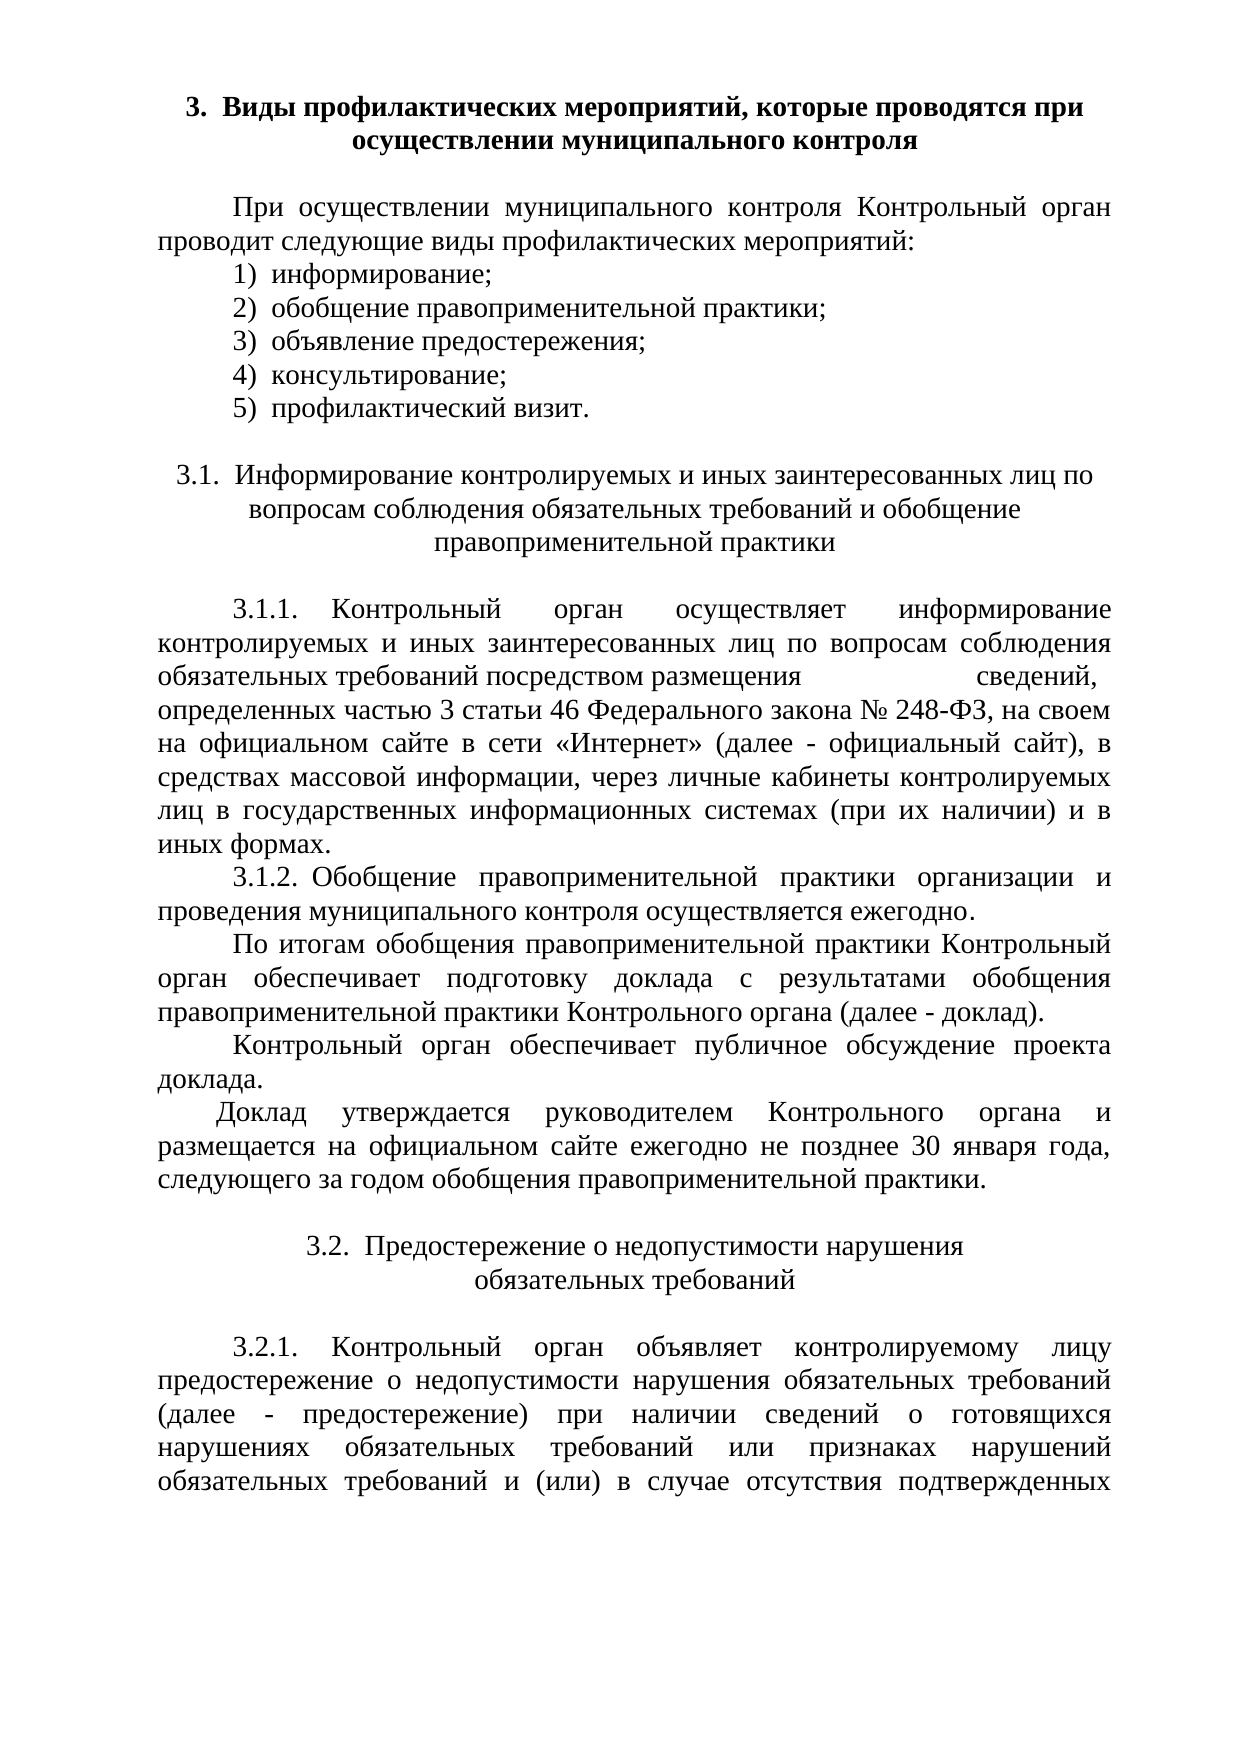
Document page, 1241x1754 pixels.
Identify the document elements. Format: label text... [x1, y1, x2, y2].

text определенных частью 3 статьи 46 Федерального закона № 248-ФЗ, на своем на официальном сайте в сети «Интернет» (далее - официальный сайт), в средствах массовой информации, через личные кабинеты контролируемых лиц в государственных информационных системах (при их наличии) и в иных формах. [157, 692, 1112, 859]
list информирование; [157, 256, 1112, 290]
list Виды профилактических мероприятий, которые проводятся при осуществлении муниципального контроля [157, 89, 1112, 156]
list Информирование контролируемых и иных заинтересованных лиц по вопросам соблюдения обязательных требований и обобщение правоприменительной практики [157, 457, 1112, 558]
list обобщение правоприменительной практики; [157, 290, 1112, 323]
list Обобщение правоприменительной практики организации и проведения муниципального контроля осуществляется ежегодно. [157, 859, 1112, 927]
text По итогам обобщения правоприменительной практики Контрольный орган обеспечивает подготовку доклада с результатами обобщения правоприменительной практики Контрольного органа (далее - доклад). [157, 927, 1112, 1027]
list консультирование; [157, 357, 1112, 390]
list Предостережение о недопустимости нарушения обязательных требований [157, 1228, 1112, 1295]
text При осуществлении муниципального контроля Контрольный орган проводит следующие виды профилактических мероприятий: [157, 189, 1112, 256]
list Контрольный орган осуществляет информирование контролируемых и иных заинтересованных лиц по вопросам соблюдения обязательных требований посредством размещения сведений, [157, 591, 1112, 692]
text Доклад утверждается руководителем Контрольного органа и размещается на официальном сайте ежегодно не позднее 30 января года, следующего за годом обобщения правоприменительной практики. [157, 1094, 1112, 1195]
list профилактический визит. [157, 390, 1112, 424]
list объявление предостережения; [157, 323, 1112, 357]
text Контрольный орган обеспечивает публичное обсуждение проекта доклада. [157, 1027, 1112, 1094]
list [157, 1329, 1112, 1496]
